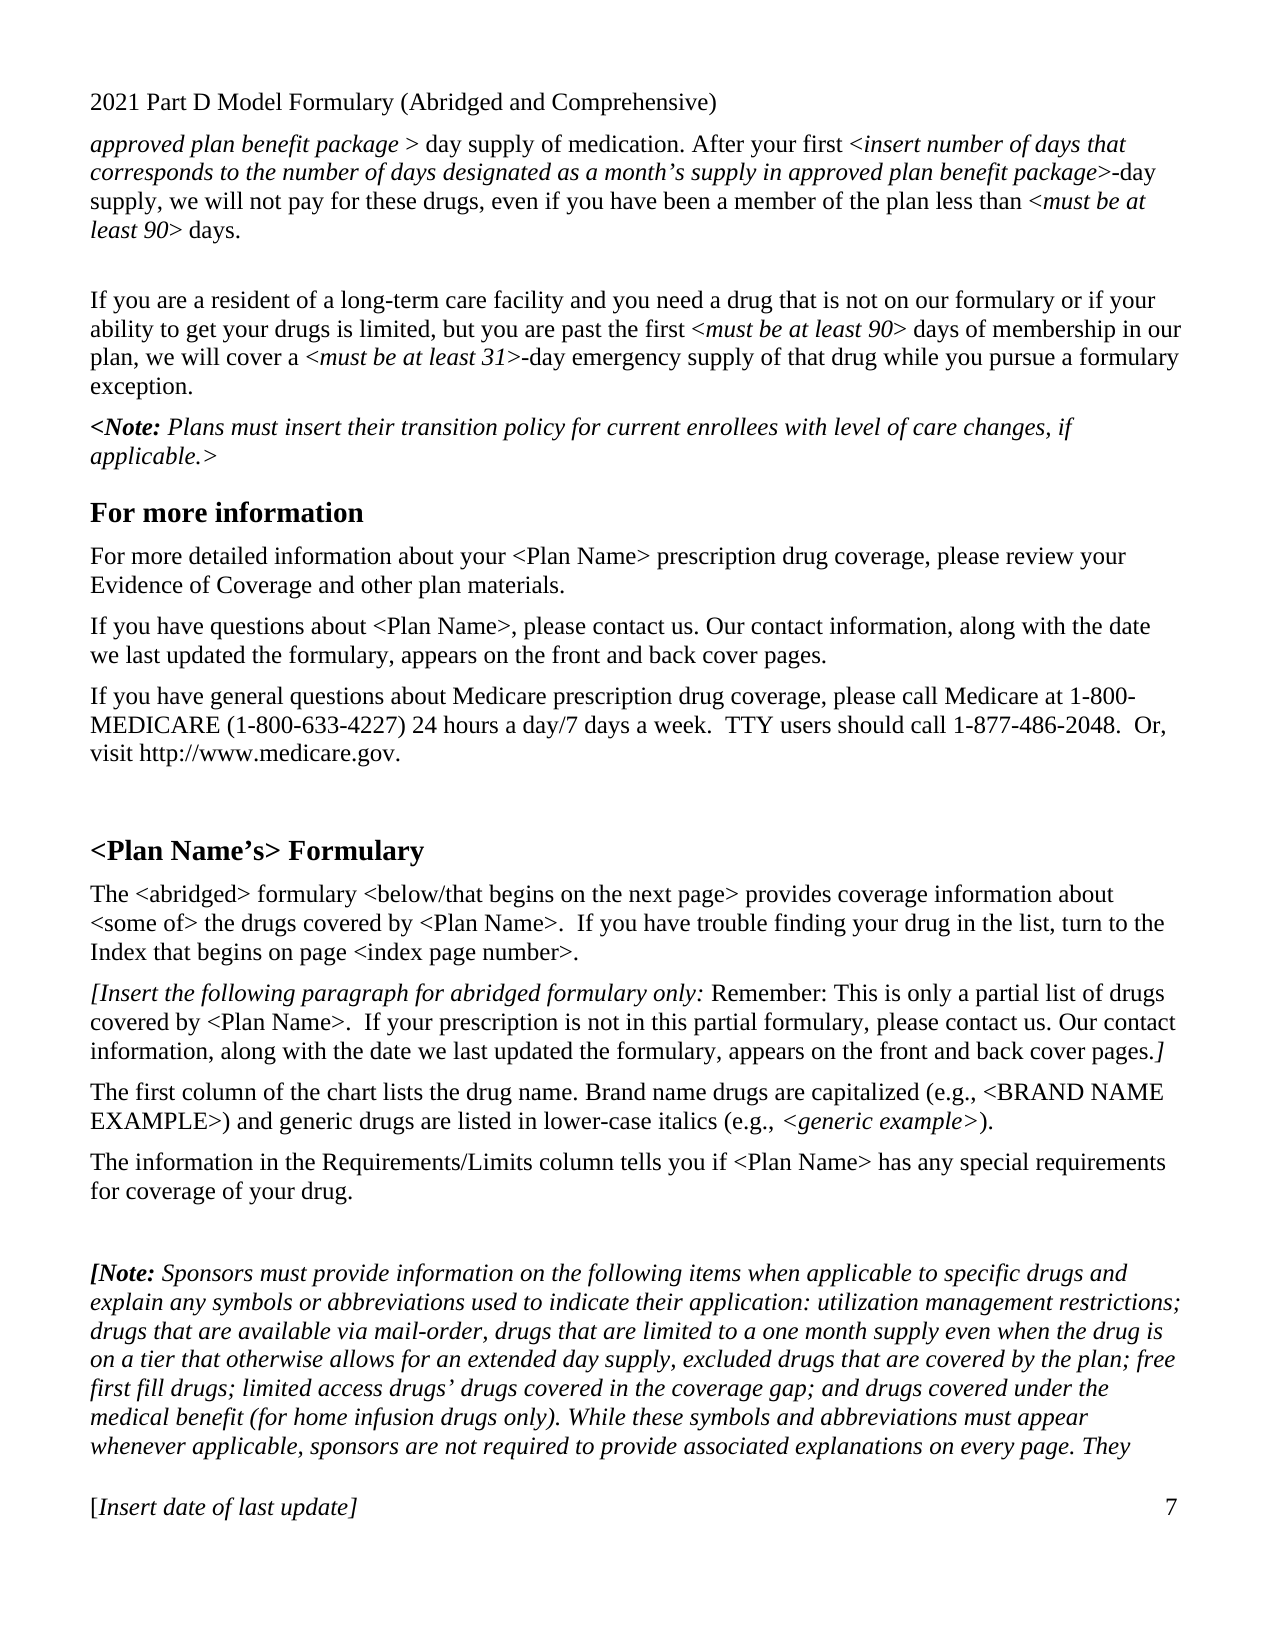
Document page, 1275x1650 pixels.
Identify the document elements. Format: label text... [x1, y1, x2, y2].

text If you are a resident of a long-term care facility and you need a drug that is not on our formulary or if your ability to get your drugs is limited, but you are past the first <must be at least 90> days of membership in our plan, we will cover a <must be at least 31>-day emergency supply of that drug while you pursue a formulary exception. [90, 285, 1185, 400]
text The first column of the chart lists the drug name. Brand name drugs are capitalized (e.g., <BRAND NAME EXAMPLE>) and generic drugs are listed in lower-case italics (e.g., <generic example>). [90, 1077, 1185, 1134]
text [Insert the following paragraph for abridged formulary only: Remember: This is only a partial list of drugs covered by <Plan Name>. If your prescription is not in this partial formulary, please contact us. Our contact information, along with the date we last updated the formulary, appears on the front and back cover pages.] [90, 978, 1185, 1064]
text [90, 129, 1185, 244]
text The <abridged> formulary <below/that begins on the next page> provides coverage information about <some of> the drugs covered by <Plan Name>. If you have trouble finding your drug in the list, turn to the Index that begins on page <index page number>. [90, 879, 1185, 966]
text <Note: Plans must insert their transition policy for current enrollees with level of care changes, if applicable.> [90, 412, 1185, 470]
subtitle <Plan Name’s> Formulary [90, 833, 1185, 867]
text The information in the Requirements/Limits column tells you if <Plan Name> has any special requirements for coverage of your drug. [90, 1147, 1185, 1204]
text If you have general questions about Medicare prescription drug coverage, please call Medicare at 1-800-MEDICARE (1-800-633-4227) 24 hours a day/7 days a week. TTY users should call 1-877-486-2048. Or, visit http://www.medicare.gov. [90, 681, 1185, 767]
text If you have questions about <Plan Name>, please contact us. Our contact information, along with the date we last updated the formulary, appears on the front and back cover pages. [90, 611, 1185, 668]
text For more detailed information about your <Plan Name> prescription drug coverage, please review your Evidence of Coverage and other plan materials. [90, 541, 1185, 598]
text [90, 1258, 1185, 1459]
subtitle For more information [90, 495, 1185, 528]
